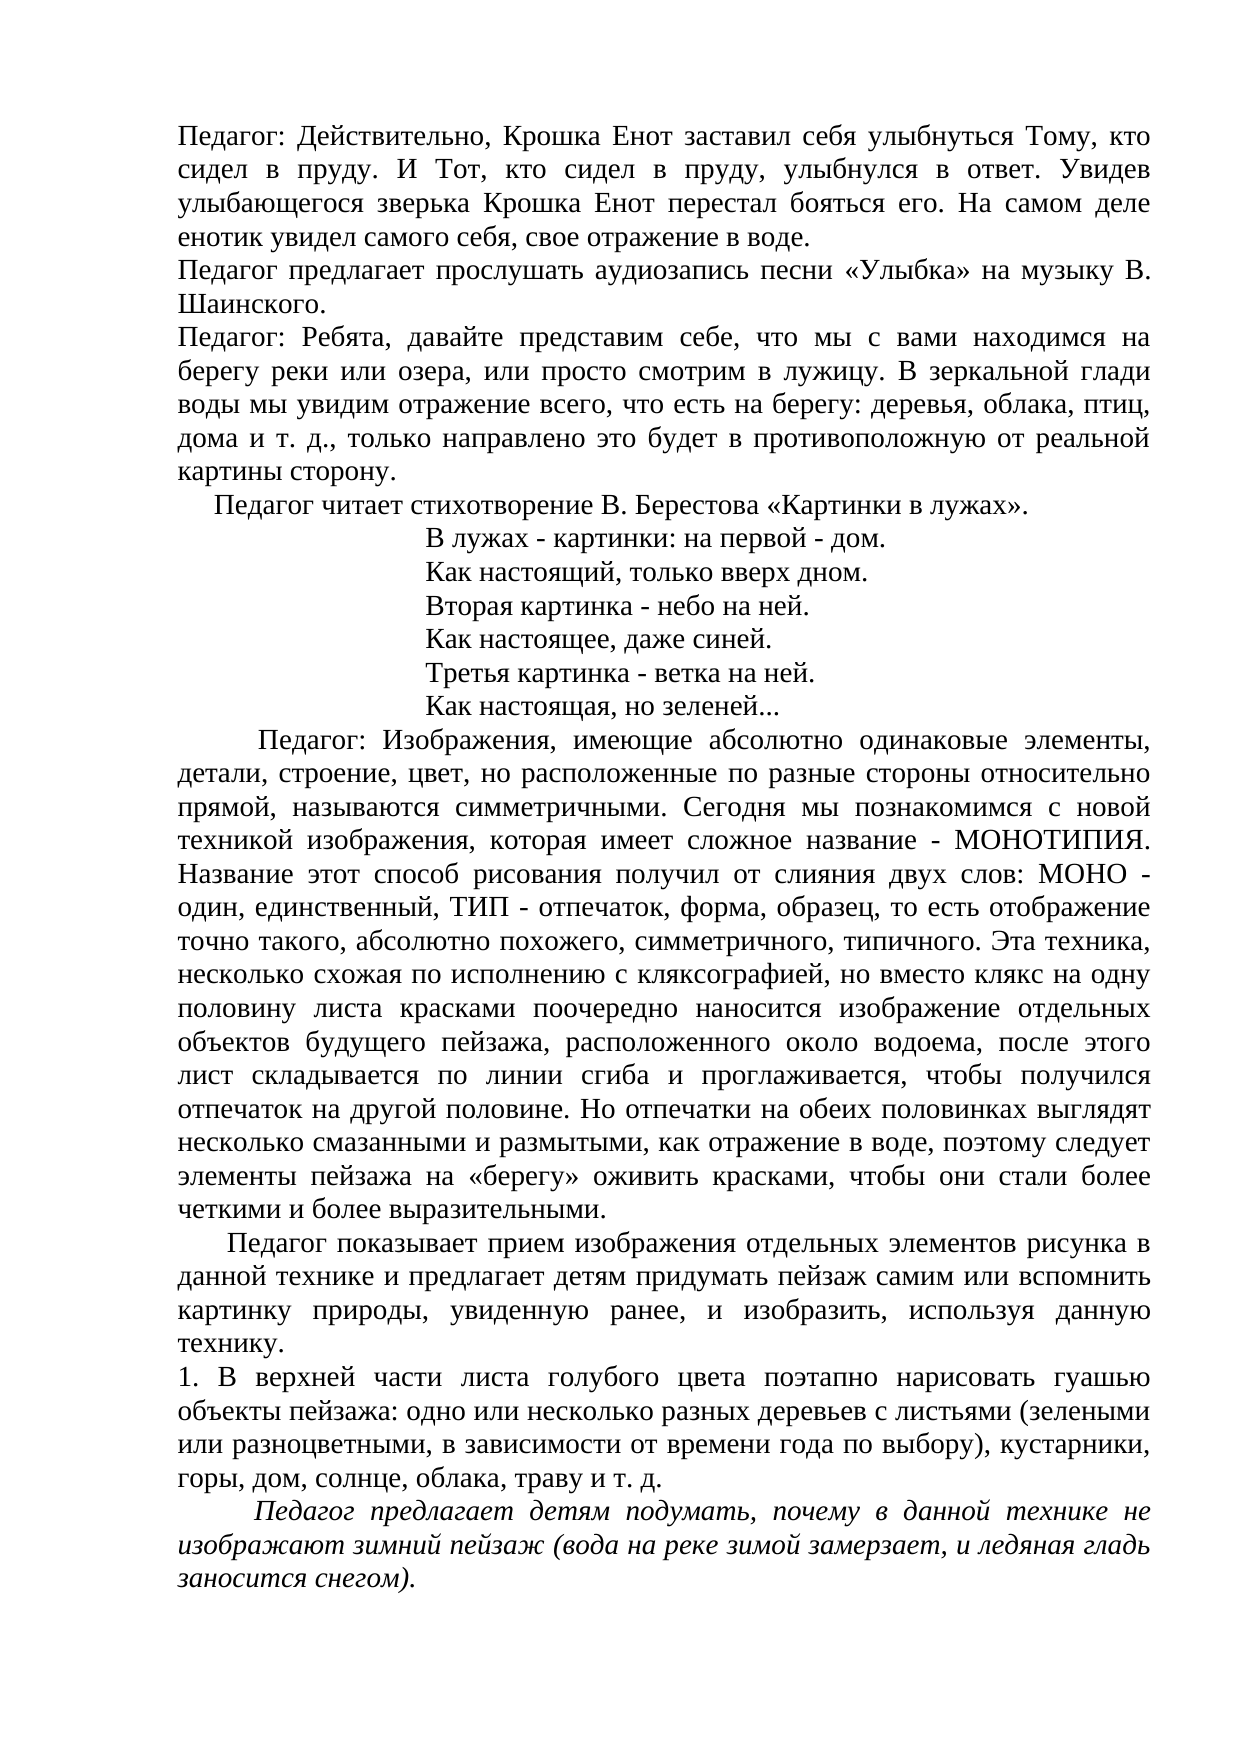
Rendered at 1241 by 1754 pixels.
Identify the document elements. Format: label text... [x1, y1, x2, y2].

text Педагог: Изображения, имеющие абсолютно одинаковые элементы, детали, строение, цвет, но расположенные по разные стороны относительно прямой, называются симметричными. Сегодня мы познакомимся с новой техникой изображения, которая имеет сложное название - МОНОТИПИЯ. Название этот способ рисования получил от слияния двух слов: МОНО - один, единственный, ТИП - отпечаток, форма, образец, то есть отображение точно такого, абсолютно похожего, симметричного, типичного. Эта техника, несколько схожая по исполнению с кляксографией, но вместо клякс на одну половину листа красками поочередно наносится изображение отдельных объектов будущего пейзажа, расположенного около водоема, после этого лист складывается по линии сгиба и проглаживается, чтобы получился отпечаток на другой половине. Но отпечатки на обеих половинках выглядят несколько смазанными и размытыми, как отражение в воде, поэтому следует элементы пейзажа на «берегу» оживить красками, чтобы они стали более четкими и более выразительными. [177, 722, 1152, 1225]
text Педагог: Действительно, Крошка Енот заставил себя улыбнуться Тому, кто сидел в пруду. И Тот, кто сидел в пруду, улыбнулся в ответ. Увидев улыбающегося зверька Крошка Енот перестал бояться его. На самом деле енотик увидел самого себя, свое отражение в воде. [177, 118, 1152, 252]
text Педагог предлагает прослушать аудиозапись песни «Улыбка» на музыку В. Шаинского. [177, 252, 1152, 319]
text Педагог предлагает детям подумать, почему в данной технике не изображают зимний пейзаж (вода на реке зимой замерзает, и ледяная гладь заносится снегом). [177, 1493, 1152, 1594]
text Педагог показывает прием изображения отдельных элементов рисунка в данной технике и предлагает детям придумать пейзаж самим или вспомнить картинку природы, увиденную ранее, и изобразить, используя данную технику. [177, 1225, 1152, 1359]
text В лужах - картинки: на первой - дом. [177, 521, 1152, 554]
text Как настоящий, только вверх дном. [177, 554, 1152, 588]
text Вторая картинка - небо на ней. [177, 588, 1152, 621]
text 1. В верхней части листа голубого цвета поэтапно нарисовать гуашью объекты пейзажа: одно или несколько разных деревьев с листьями (зелеными или разноцветными, в зависимости от времени года по выбору), кустарники, горы, дом, солнце, облака, траву и т. д. [177, 1359, 1152, 1493]
text Как настоящее, даже синей. [177, 621, 1152, 655]
text Педагог читает стихотворение В. Берестова «Картинки в лужах». [177, 487, 1152, 521]
text Как настоящая, но зеленей... [177, 688, 1152, 722]
text Третья картинка - ветка на ней. [177, 655, 1152, 688]
text Педагог: Ребята, давайте представим себе, что мы с вами находимся на берегу реки или озера, или просто смотрим в лужицу. В зеркальной глади воды мы увидим отражение всего, что есть на берегу: деревья, облака, птиц, дома и т. д., только направлено это будет в противоположную от реальной картины сторону. [177, 319, 1152, 487]
